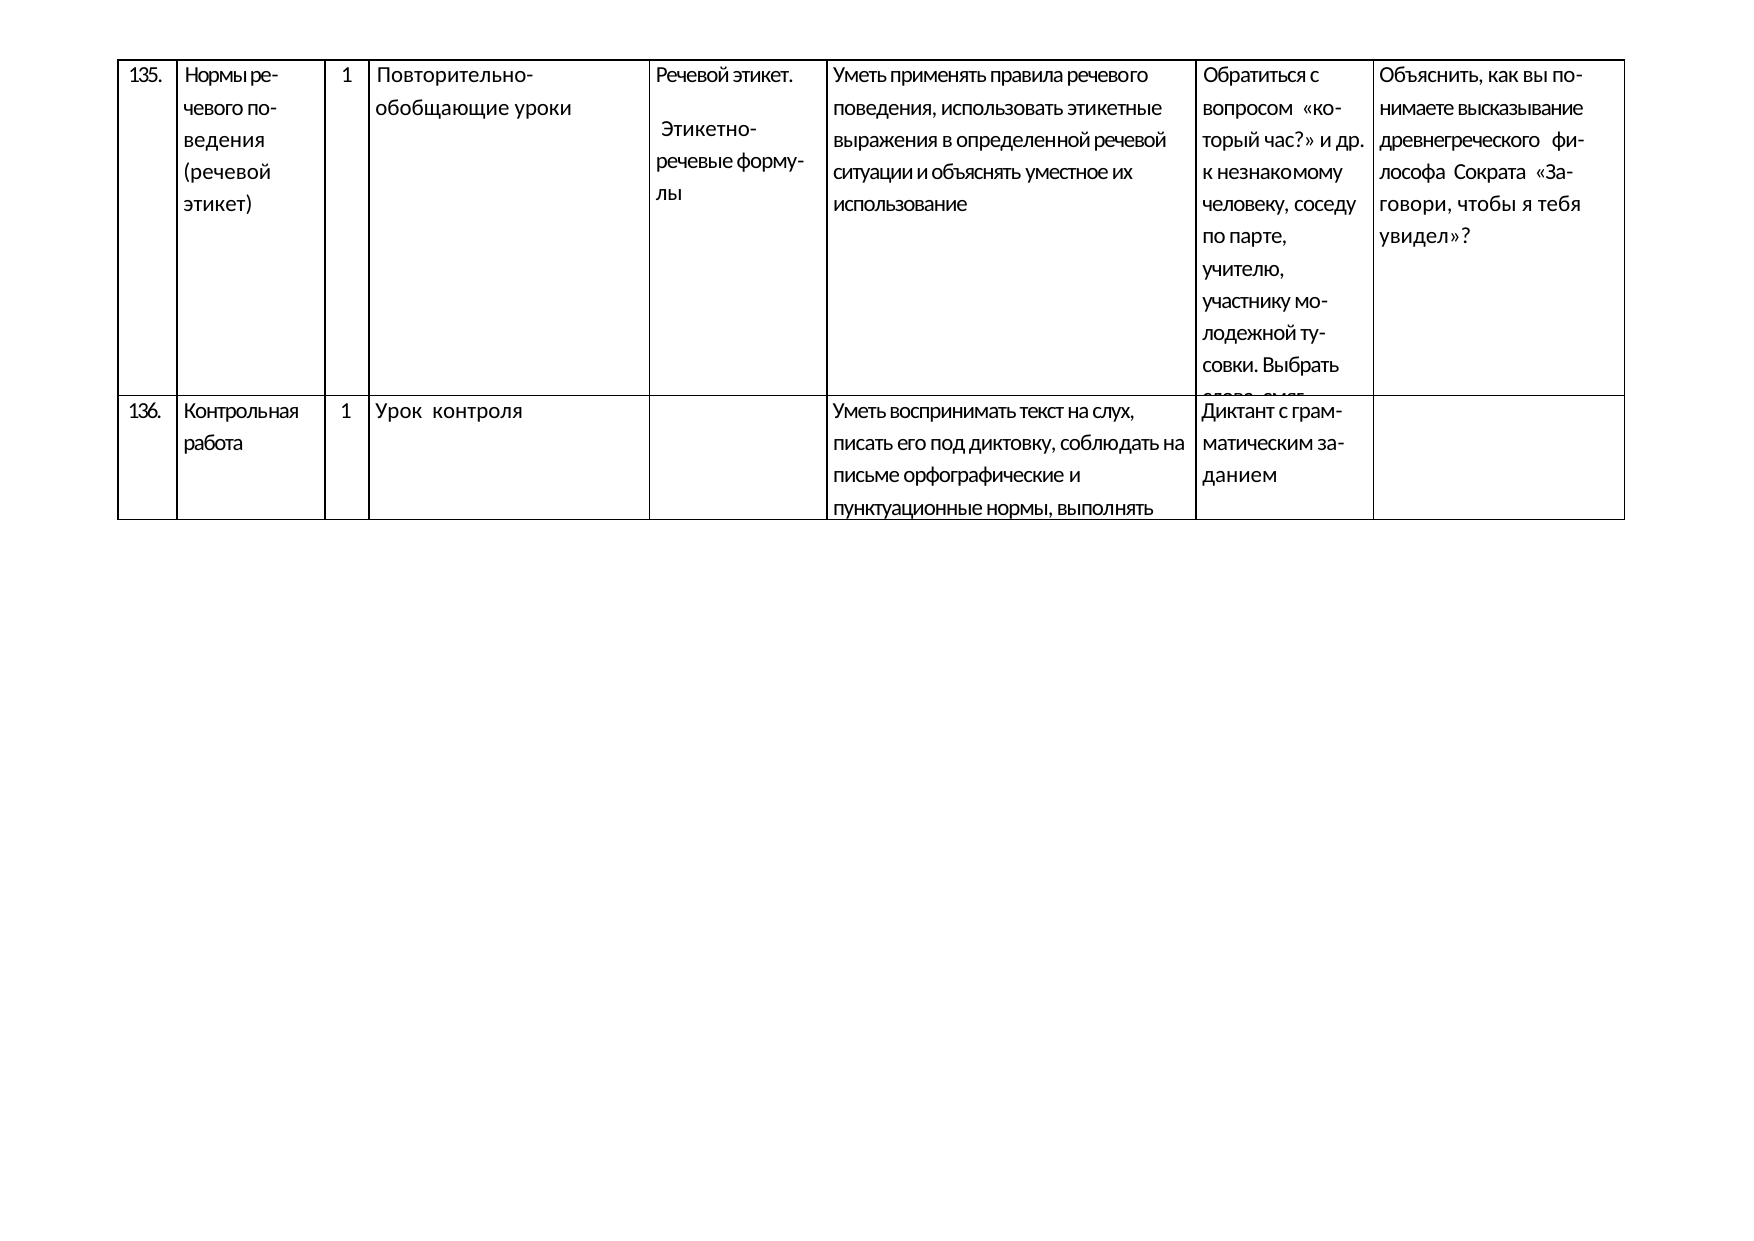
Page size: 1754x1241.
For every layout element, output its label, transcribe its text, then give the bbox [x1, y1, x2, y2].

table_cell [650, 396, 826, 518]
table_cell [1374, 396, 1624, 518]
table_header Уметь применять правила речевого поведения, использовать этикетные выражения в определенной речевой ситуации и объяснять уместное их использование [828, 61, 1195, 394]
table_header Повторительно- обобщающие уроки [370, 61, 649, 394]
table_header 1 [326, 61, 368, 394]
table_header Объяснить, как вы понимаете высказывание древнегреческого философа Сократа «Заговори, чтобы я тебя увидел»? [1374, 61, 1624, 394]
table_header Обратиться с вопросом «который час?» и др. к незнакомому человеку, соседу по парте, учителю, участнику молодежной тусовки. Выбрать слова, смягчающие отказ, ответить вежливо на просьбу [1197, 61, 1373, 394]
table_cell Контрольная работа [178, 396, 324, 518]
table_cell 1 [326, 396, 368, 518]
table_cell Урок контроля [370, 396, 649, 518]
table_header 135. [119, 61, 176, 394]
table_cell Уметь воспринимать текст на слух, писать его под диктовку, соблюдать на письме орфографические и пунктуационные нормы, выполнять различные виды разбора [828, 396, 1195, 518]
table_header Нормы речевого поведения (речевой этикет) [178, 61, 324, 394]
table_header Речевой этикет. Этикетно-речевые формулы [650, 61, 826, 394]
table_cell Диктант с грамматическим заданием [1197, 396, 1373, 518]
table_cell 136. [119, 396, 176, 518]
